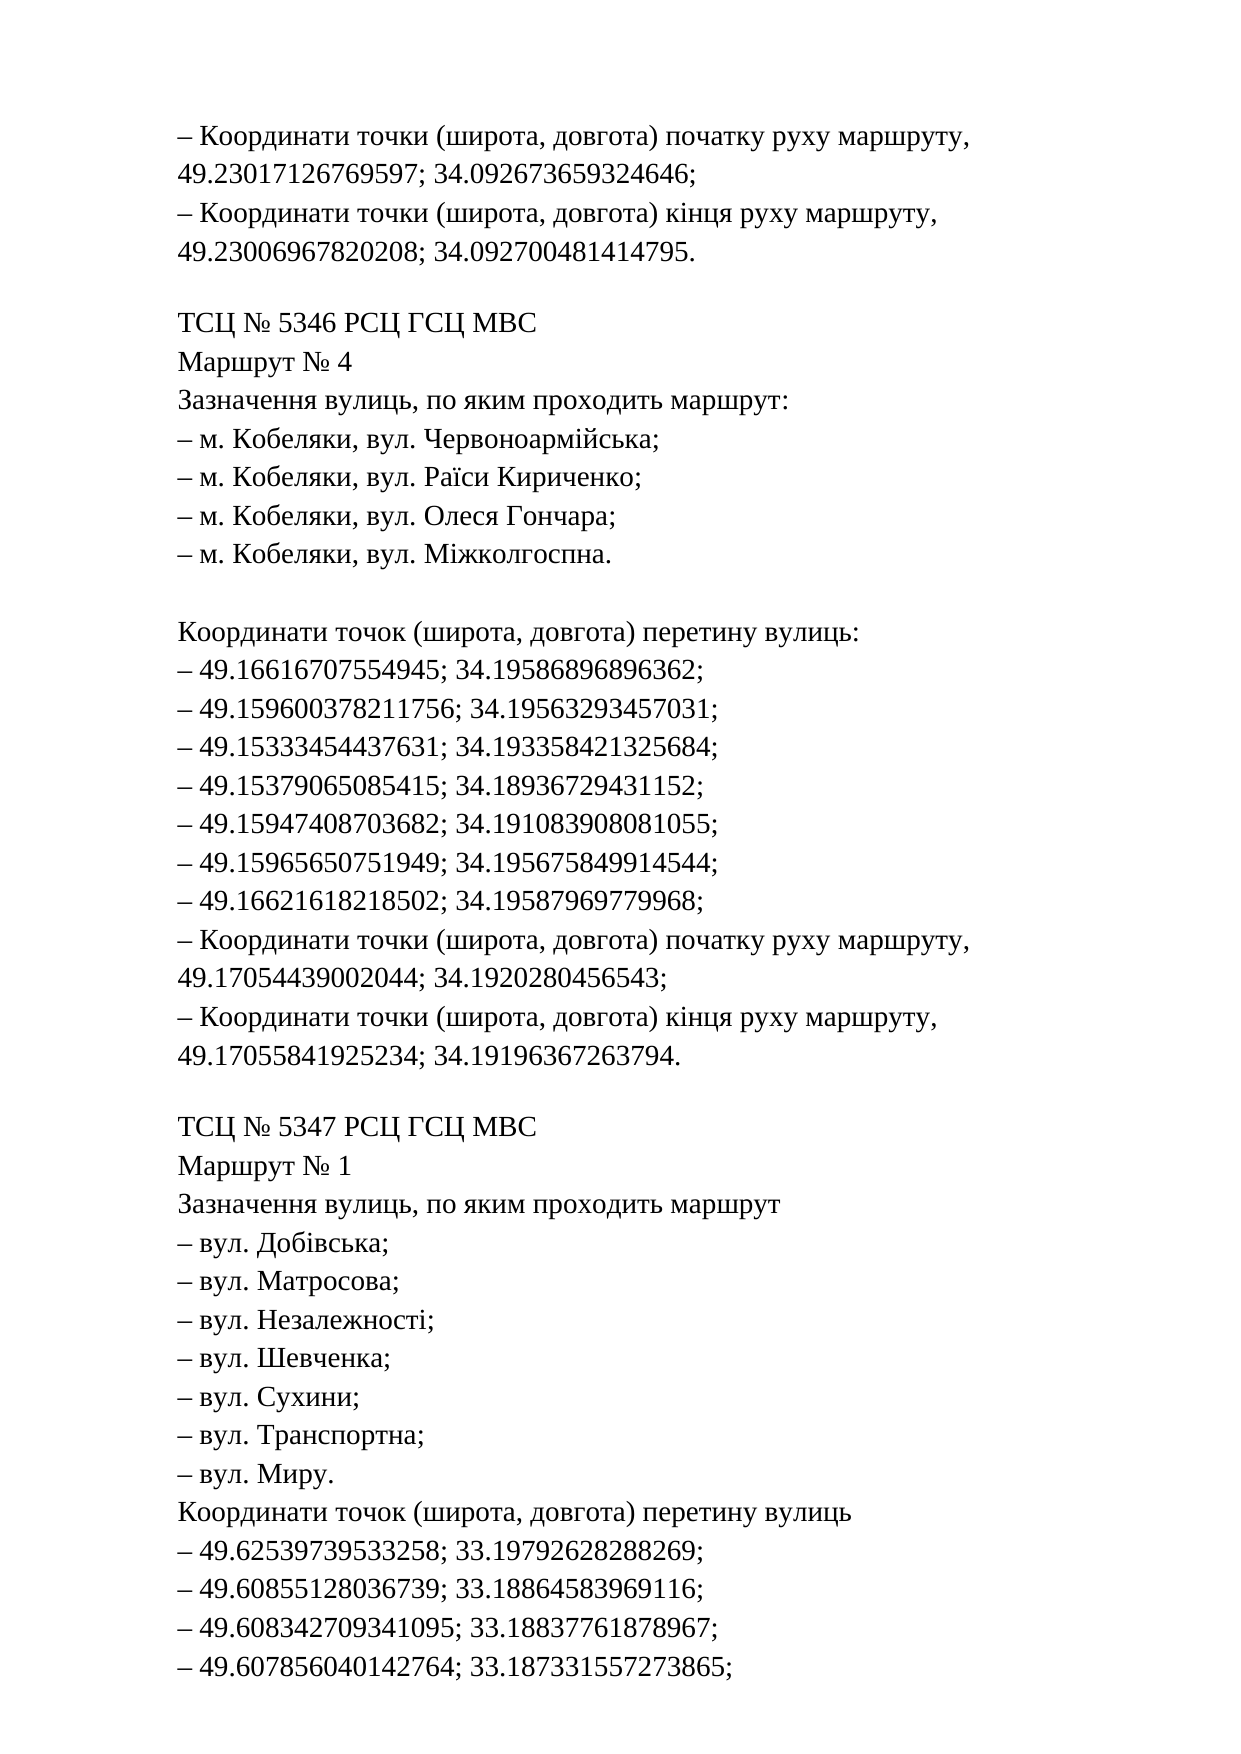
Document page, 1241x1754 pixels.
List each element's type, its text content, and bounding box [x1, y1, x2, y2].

text – 49.159600378211756; 34.19563293457031; [177, 691, 1181, 724]
text Маршрут № 1 [177, 1148, 1181, 1181]
text – 49.607856040142764; 33.187331557273865; [177, 1649, 1181, 1682]
text – вул. Незалежності; [177, 1302, 1181, 1335]
text – вул. Сухини; [177, 1379, 1181, 1412]
text Маршрут № 4 [177, 344, 1181, 377]
text – 49.15965650751949; 34.195675849914544; [177, 845, 1181, 878]
text – 49.15333454437631; 34.193358421325684; [177, 729, 1181, 763]
text – м. Кобеляки, вул. Олеся Гончара; [177, 498, 1181, 532]
text – 49.15947408703682; 34.191083908081055; [177, 806, 1181, 840]
text – м. Кобеляки, вул. Раїси Кириченко; [177, 459, 1181, 493]
text 49.17054439002044; 34.1920280456543; [177, 961, 1181, 994]
text – 49.62539739533258; 33.19792628288269; [177, 1533, 1181, 1567]
text – м. Кобеляки, вул. Червоноармійська; [177, 421, 1181, 454]
text Зазначення вулиць, по яким проходить маршрут [177, 1186, 1181, 1220]
text Координати точок (широта, довгота) перетину вулиць: [177, 614, 1181, 647]
text – Координати точки (широта, довгота) кінця руху маршруту, [177, 999, 1181, 1033]
text ТСЦ № 5346 РСЦ ГСЦ МВС [177, 305, 1181, 339]
text 49.17055841925234; 34.19196367263794. [177, 1038, 1181, 1071]
text – вул. Матросова; [177, 1263, 1181, 1297]
text Зазначення вулиць, по яким проходить маршрут: [177, 382, 1181, 416]
text – 49.608342709341095; 33.18837761878967; [177, 1610, 1181, 1644]
text – вул. Добівська; [177, 1225, 1181, 1258]
text – Координати точки (широта, довгота) початку руху маршруту, [177, 118, 1181, 152]
text – 49.60855128036739; 33.18864583969116; [177, 1572, 1181, 1605]
text – Координати точки (широта, довгота) кінця руху маршруту, [177, 195, 1181, 229]
text ТСЦ № 5347 РСЦ ГСЦ МВС [177, 1109, 1181, 1143]
text – м. Кобеляки, вул. Міжколгоспна. [177, 537, 1181, 570]
text – вул. Миру. [177, 1456, 1181, 1489]
text – 49.16616707554945; 34.19586896896362; [177, 652, 1181, 686]
text – Координати точки (широта, довгота) початку руху маршруту, [177, 922, 1181, 956]
text – вул. Шевченка; [177, 1340, 1181, 1374]
text Координати точок (широта, довгота) перетину вулиць [177, 1494, 1181, 1528]
text – 49.16621618218502; 34.19587969779968; [177, 883, 1181, 917]
text 49.23006967820208; 34.092700481414795. [177, 234, 1181, 267]
text 49.23017126769597; 34.092673659324646; [177, 157, 1181, 190]
text – вул. Транспортна; [177, 1417, 1181, 1451]
text – 49.15379065085415; 34.18936729431152; [177, 768, 1181, 801]
